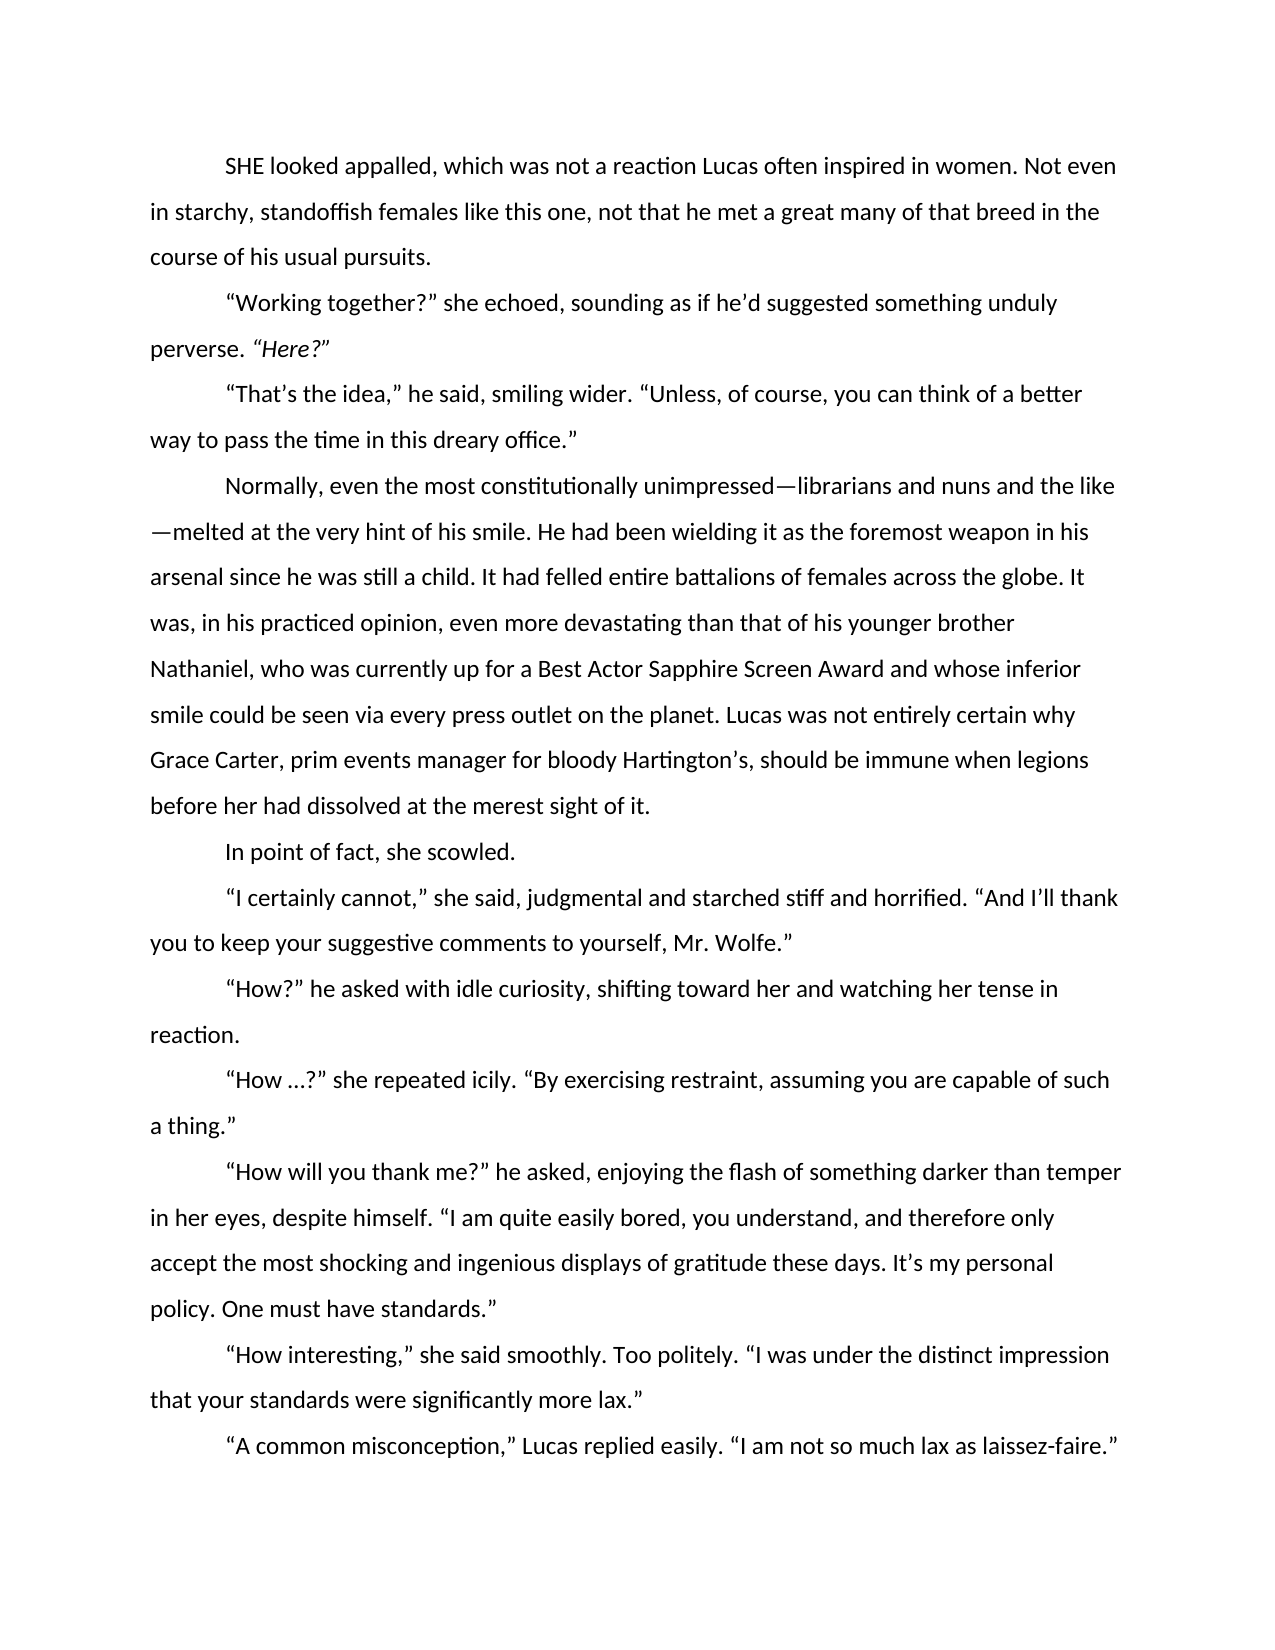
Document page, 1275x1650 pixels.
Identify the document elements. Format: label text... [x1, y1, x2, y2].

text In point of fact, she scowled. [150, 836, 1125, 866]
text “How …?” she repeated icily. “By exercising restraint, assuming you are capable of such a thing.” [150, 1064, 1125, 1141]
text Normally, even the most constitutionally unimpressed—librarians and nuns and the like—melted at the very hint of his smile. He had been wielding it as the foremost weapon in his arsenal since he was still a child. It had felled entire battalions of females across the globe. It was, in his practiced opinion, even more devastating than that of his younger brother Nathaniel, who was currently up for a Best Actor Sapphire Screen Award and whose inferior smile could be seen via every press outlet on the planet. Lucas was not entirely certain why Grace Carter, prim events manager for bloody Hartington’s, should be immune when legions before her had dissolved at the merest sight of it. [150, 470, 1125, 821]
text “That’s the idea,” he said, smiling wider. “Unless, of course, you can think of a better way to pass the time in this dreary office.” [150, 379, 1125, 455]
text “How interesting,” she said smoothly. Too politely. “I was under the distinct impression that your standards were significantly more lax.” [150, 1339, 1125, 1415]
text SHE looked appalled, which was not a reaction Lucas often inspired in women. Not even in starchy, standoffish females like this one, not that he met a great many of that breed in the course of his usual pursuits. [150, 150, 1125, 272]
text “A common misconception,” Lucas replied easily. “I am not so much lax as laissez-faire.” [150, 1430, 1125, 1461]
text “How?” he asked with idle curiosity, shifting toward her and watching her tense in reaction. [150, 973, 1125, 1049]
text “I certainly cannot,” she said, judgmental and starched stiff and horrified. “And I’ll thank you to keep your suggestive comments to yourself, Mr. Wolfe.” [150, 882, 1125, 958]
text “Working together?” she echoed, sounding as if he’d suggested something unduly perverse. “Here?” [150, 287, 1125, 363]
text “How will you thank me?” he asked, enjoying the flash of something darker than temper in her eyes, despite himself. “I am quite easily bored, you understand, and therefore only accept the most shocking and ingenious displays of gratitude these days. It’s my personal policy. One must have standards.” [150, 1156, 1125, 1324]
